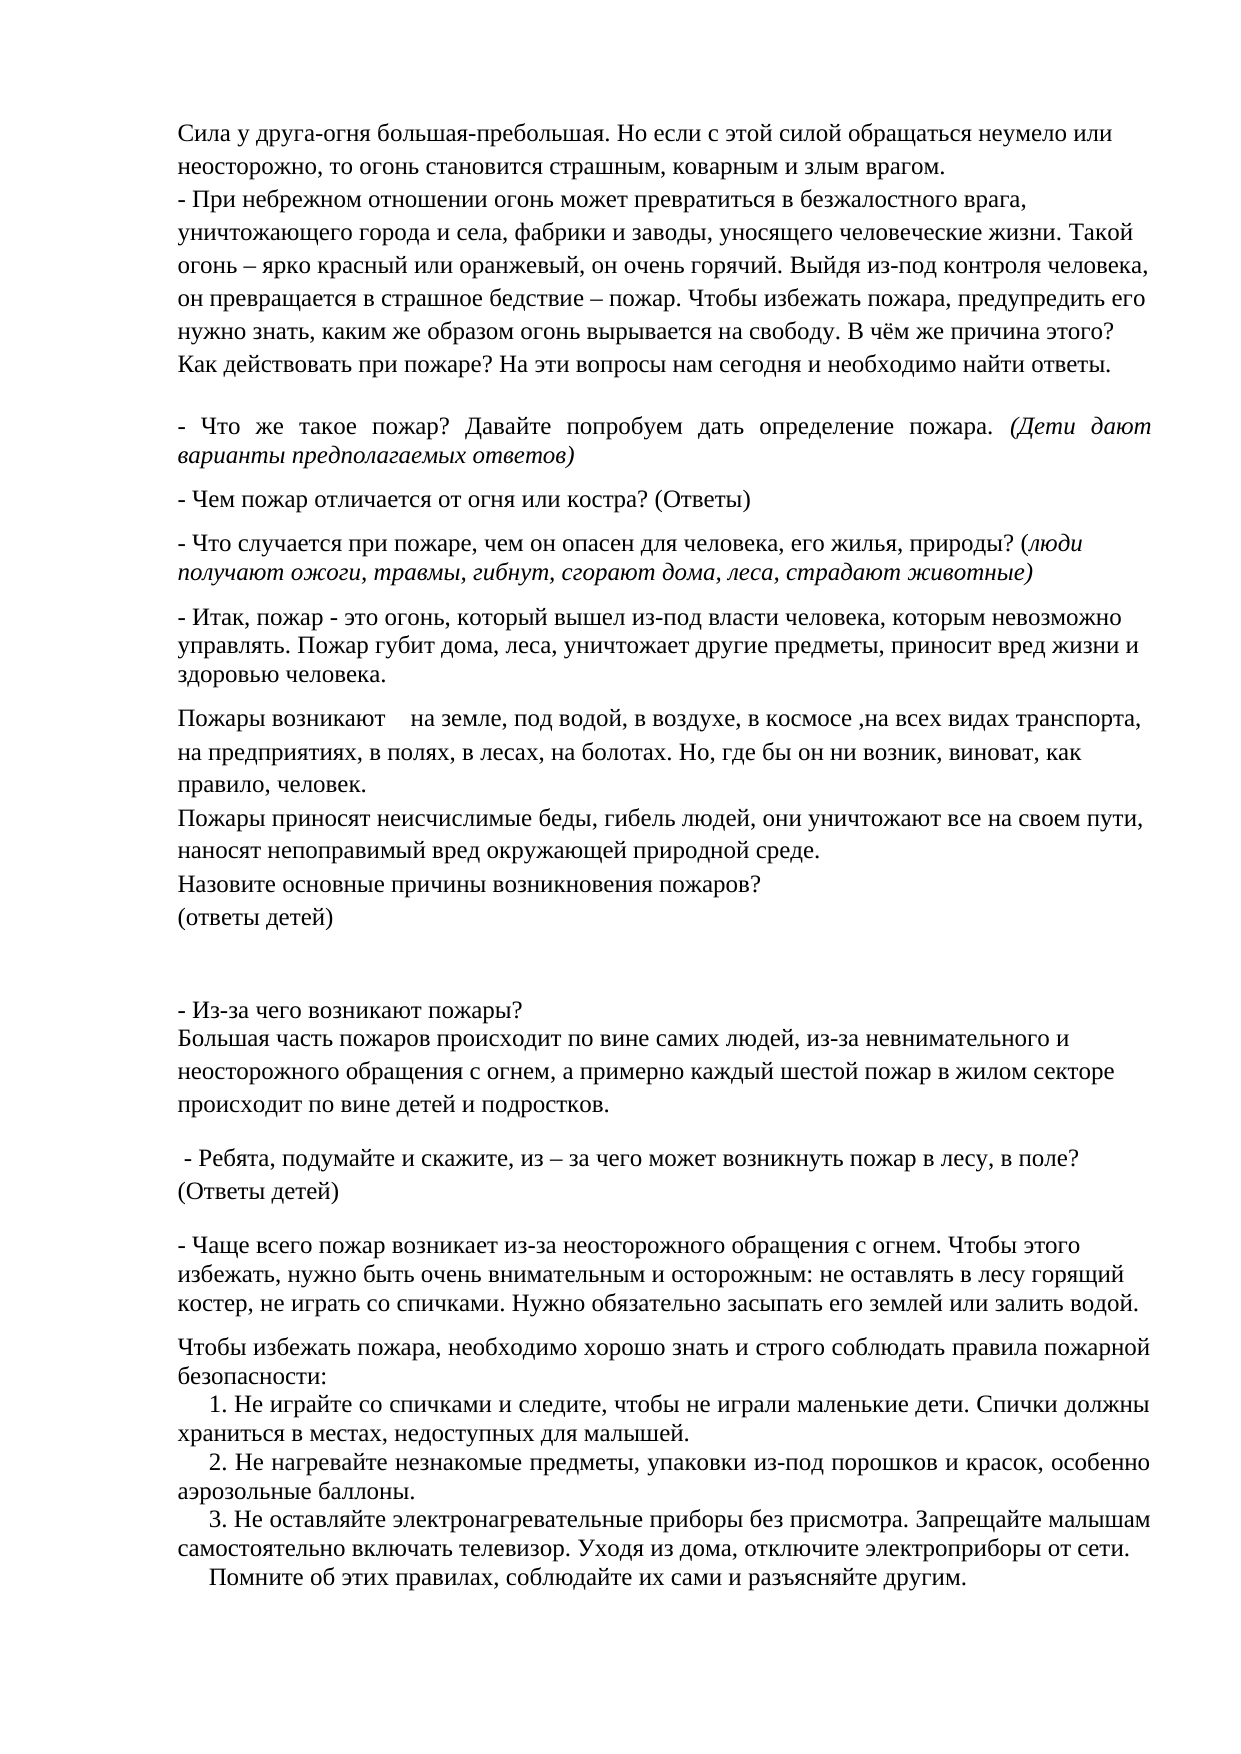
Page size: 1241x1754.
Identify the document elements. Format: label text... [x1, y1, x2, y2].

text - Что же такое пожар? Давайте попробуем дать определение пожара. (Дети дают варианты предполагаемых ответов) [177, 411, 1152, 468]
text Чтобы избежать пожара, необходимо хорошо знать и строго соблюдать правила пожарной безопасности: [177, 1332, 1152, 1389]
text 2. Не нагревайте незнакомые предметы, упаковки из-под порошков и красок, особенно аэрозольные баллоны. [177, 1447, 1152, 1504]
text - Итак, пожар - это огонь, который вышел из-под власти человека, которым невозможно управлять. Пожар губит дома, леса, уничтожает другие предметы, приносит вред жизни и здоровью человека. [177, 602, 1152, 688]
text - Ребята, подумайте и скажите, из – за чего может возникнуть пожар в лесу, в поле? (Ответы детей) [177, 1143, 1152, 1205]
text 1. Не играйте со спичками и следите, чтобы не играли маленькие дети. Спички должны храниться в местах, недоступных для малышей. [177, 1389, 1152, 1447]
text - Из-за чего возникают пожары? [177, 995, 1152, 1023]
text Пожары возникают на земле, под водой, в воздухе, в космосе ,на всех видах транспорта, на предприятиях, в полях, в лесах, на болотах. Но, где бы он ни возник, виноват, как правило, человек. [177, 703, 1152, 798]
text Сила у друга-огня большая-пребольшая. Но если с этой силой обращаться неумело или неосторожно, то огонь становится страшным, коварным и злым врагом. [177, 118, 1152, 180]
text - Что случается при пожаре, чем он опасен для человека, его жилья, природы? (люди получают ожоги, травмы, гибнут, сгорают дома, леса, страдают животные) [177, 528, 1152, 586]
text Большая часть пожаров происходит по вине самих людей, из-за невнимательного и неосторожного обращения с огнем, а примерно каждый шестой пожар в жилом секторе происходит по вине детей и подростков. [177, 1023, 1152, 1118]
text Помните об этих правилах, соблюдайте их сами и разъясняйте другим. [177, 1562, 1152, 1591]
text Назовите основные причины возникновения пожаров? [177, 869, 1152, 897]
text (ответы детей) [177, 902, 1152, 930]
text 3. Не оставляйте электронагревательные приборы без присмотра. Запрещайте малышам самостоятельно включать телевизор. Уходя из дома, отключите электроприборы от сети. [177, 1504, 1152, 1562]
text - Чем пожар отличается от огня или костра? (Ответы) [177, 484, 1152, 513]
text - Чаще всего пожар возникает из-за неосторожного обращения с огнем. Чтобы этого избежать, нужно быть очень внимательным и осторожным: не оставлять в лесу горящий костер, не играть со спичками. Нужно обязательно засыпать его землей или залить водой. [177, 1230, 1152, 1316]
text - При небрежном отношении огонь может превратиться в безжалостного врага, уничтожающего города и села, фабрики и заводы, уносящего человеческие жизни. Такой огонь – ярко красный или оранжевый, он очень горячий. Выйдя из-под контроля человека, он превращается в страшное бедствие – пожар. Чтобы избежать пожара, предупредить его нужно знать, каким же образом огонь вырывается на свободу. В чём же причина этого? Как действовать при пожаре? На эти вопросы нам сегодня и необходимо найти ответы. [177, 184, 1152, 378]
text Пожары приносят неисчислимые беды, гибель людей, они уничтожают все на своем пути, наносят непоправимый вред окружающей природной среде. [177, 803, 1152, 864]
